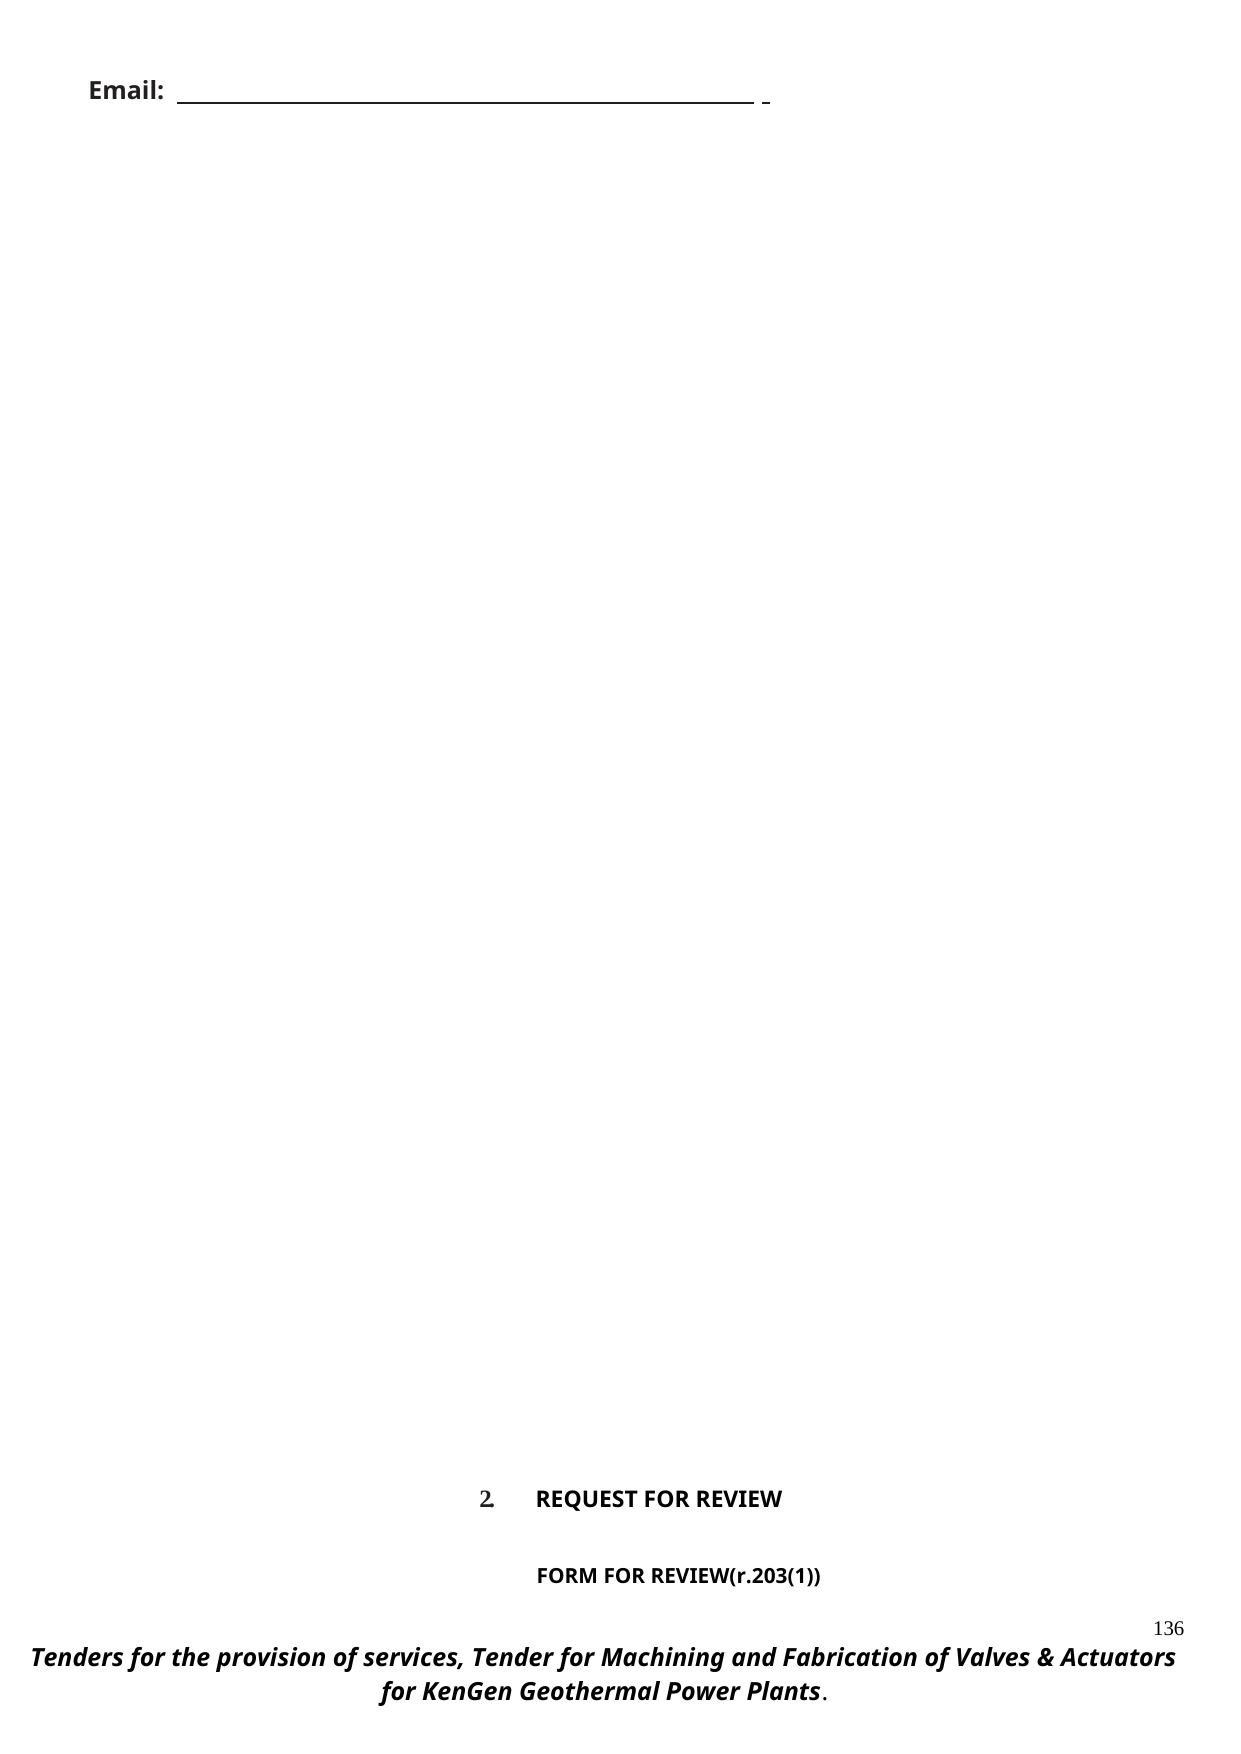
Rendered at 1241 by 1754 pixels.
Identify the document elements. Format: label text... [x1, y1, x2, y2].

text Telephone: Email: [88, 73, 770, 107]
list REQUEST FOR REVIEW [77, 1483, 1184, 1514]
text FORM FOR REVIEW(r.203(1)) [536, 1561, 1184, 1589]
